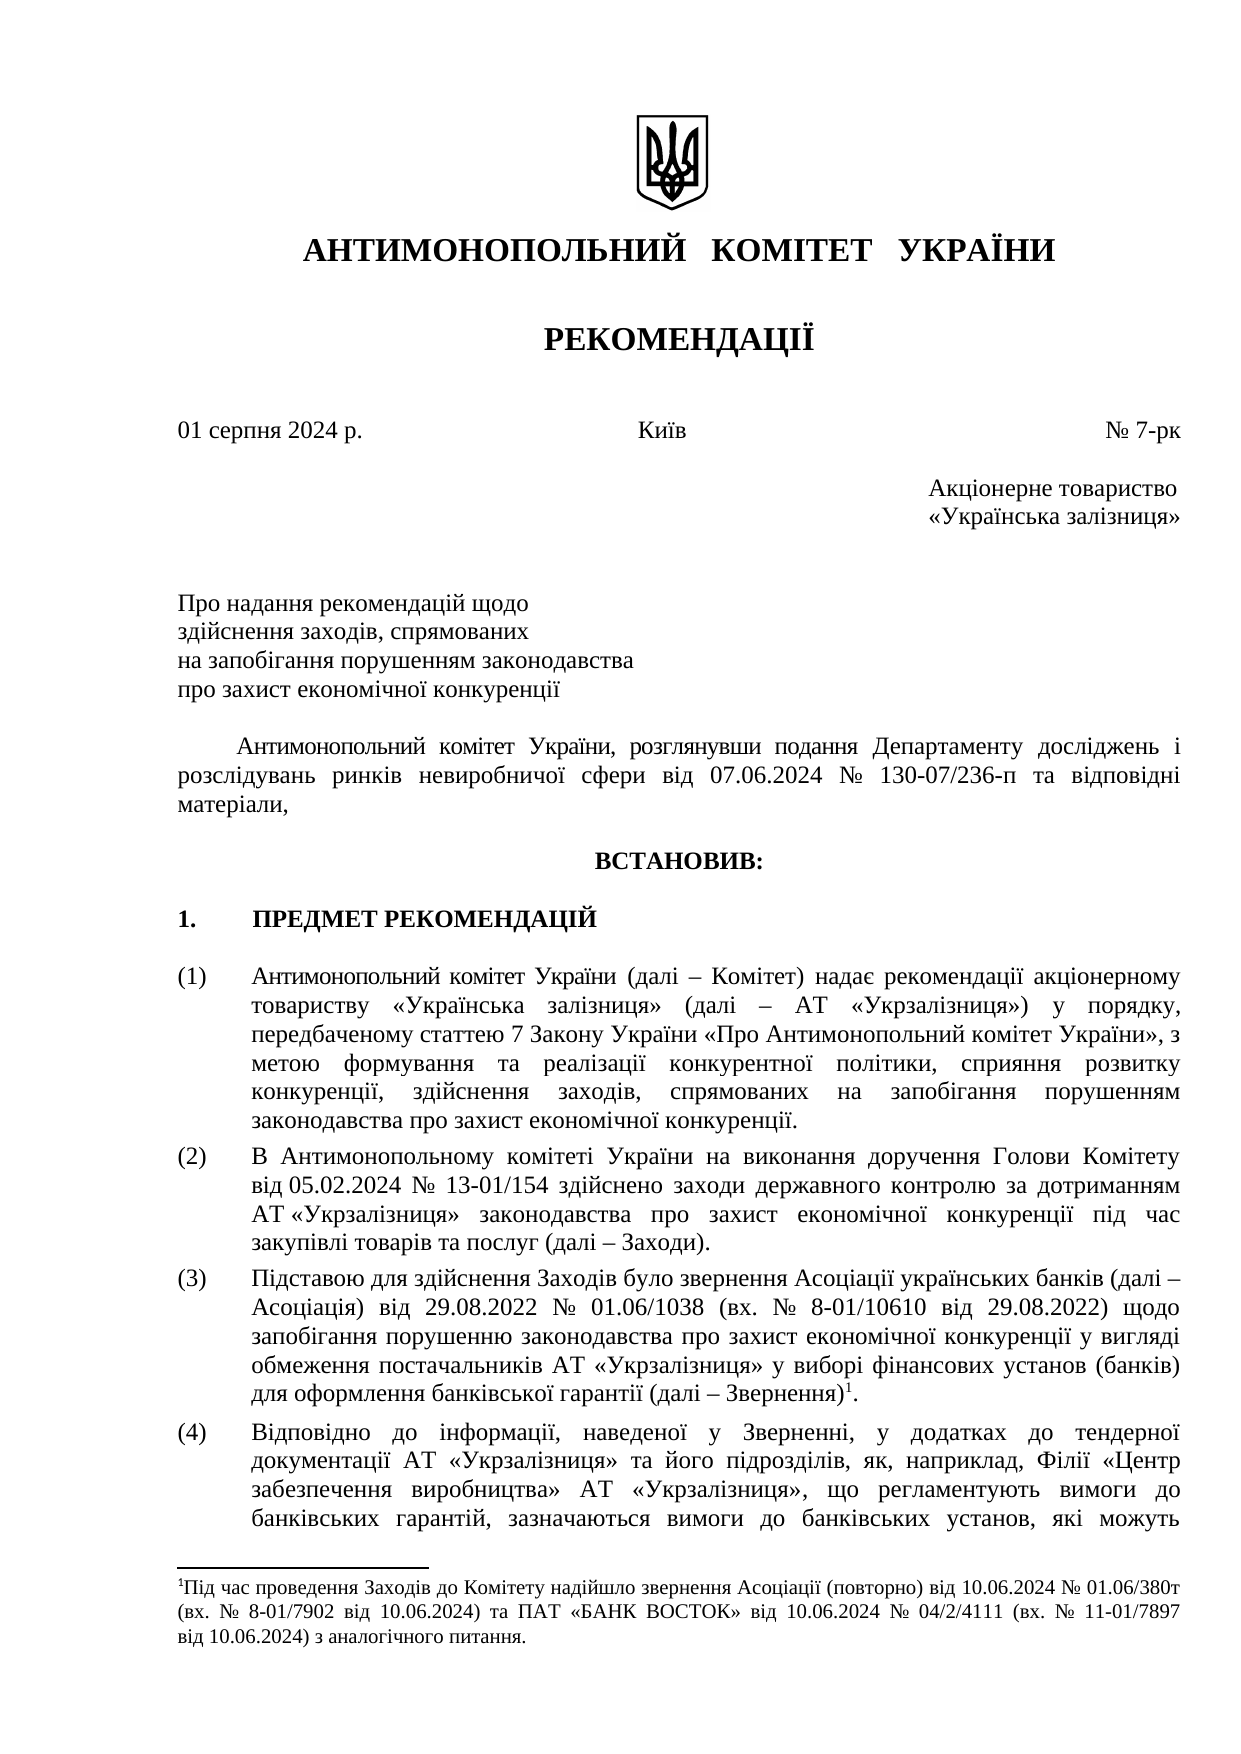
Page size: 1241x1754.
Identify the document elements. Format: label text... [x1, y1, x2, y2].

list ПРЕДМЕТ РЕКОМЕНДАЦІЙ [177, 904, 1181, 933]
text ВСТАНОВИВ: [177, 846, 1181, 875]
text АНТИМОНОПОЛЬНИЙ КОМІТЕТ УКРАЇНИ [177, 230, 1181, 269]
text 01 серпня 2024 р. Київ № 7-рк [177, 415, 1181, 444]
picture [635, 114, 711, 212]
text про захист економічної конкуренції [177, 674, 1181, 703]
list Антимонопольний комітет України (далі – Комітет) надає рекомендації акціонерному товариству «Українська залізниця» (далі – АТ «Укрзалізниця») у порядку, передбаченому статтею 7 Закону України «Про Антимонопольний комітет України», з метою формування та реалізації конкурентної політики, сприяння розвитку конкуренції, здійснення заходів, спрямованих на запобігання порушенням законодавства про захист економічної конкуренції. [177, 961, 1181, 1134]
text РЕКОМЕНДАЦІЇ [177, 319, 1181, 357]
text «Українська залізниця» [916, 501, 1181, 530]
list Підставою для здійснення Заходів було звернення Асоціації українських банків (далі – Асоціація) від 29.08.2022 № 01.06/1038 (вх. № 8-01/10610 від 29.08.2022) щодо запобігання порушенню законодавства про захист економічної конкуренції у вигляді обмеження постачальників АТ «Укрзалізниця» у виборі фінансових установ (банків) для оформлення банківської гарантії (далі – Звернення). [177, 1263, 1181, 1407]
text здійснення заходів, спрямованих [177, 616, 1181, 645]
text на запобігання порушенням законодавства [177, 645, 1181, 674]
text Акціонерне товариство [916, 473, 1181, 501]
list В Антимонопольному комітеті України на виконання доручення Голови Комітету від 05.02.2024 № 13-01/154 здійснено заходи державного контролю за дотриманням АТ «Укрзалізниця» законодавства про захист економічної конкуренції під час закупівлі товарів та послуг (далі – Заходи). [177, 1141, 1181, 1256]
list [177, 1417, 1181, 1532]
text Про надання рекомендацій щодо [177, 588, 1181, 616]
text Антимонопольний комітет України, розглянувши подання Департаменту досліджень і розслідувань ринків невиробничої сфери від 07.06.2024 № 130-07/236-п та відповідні матеріали, [177, 731, 1181, 818]
